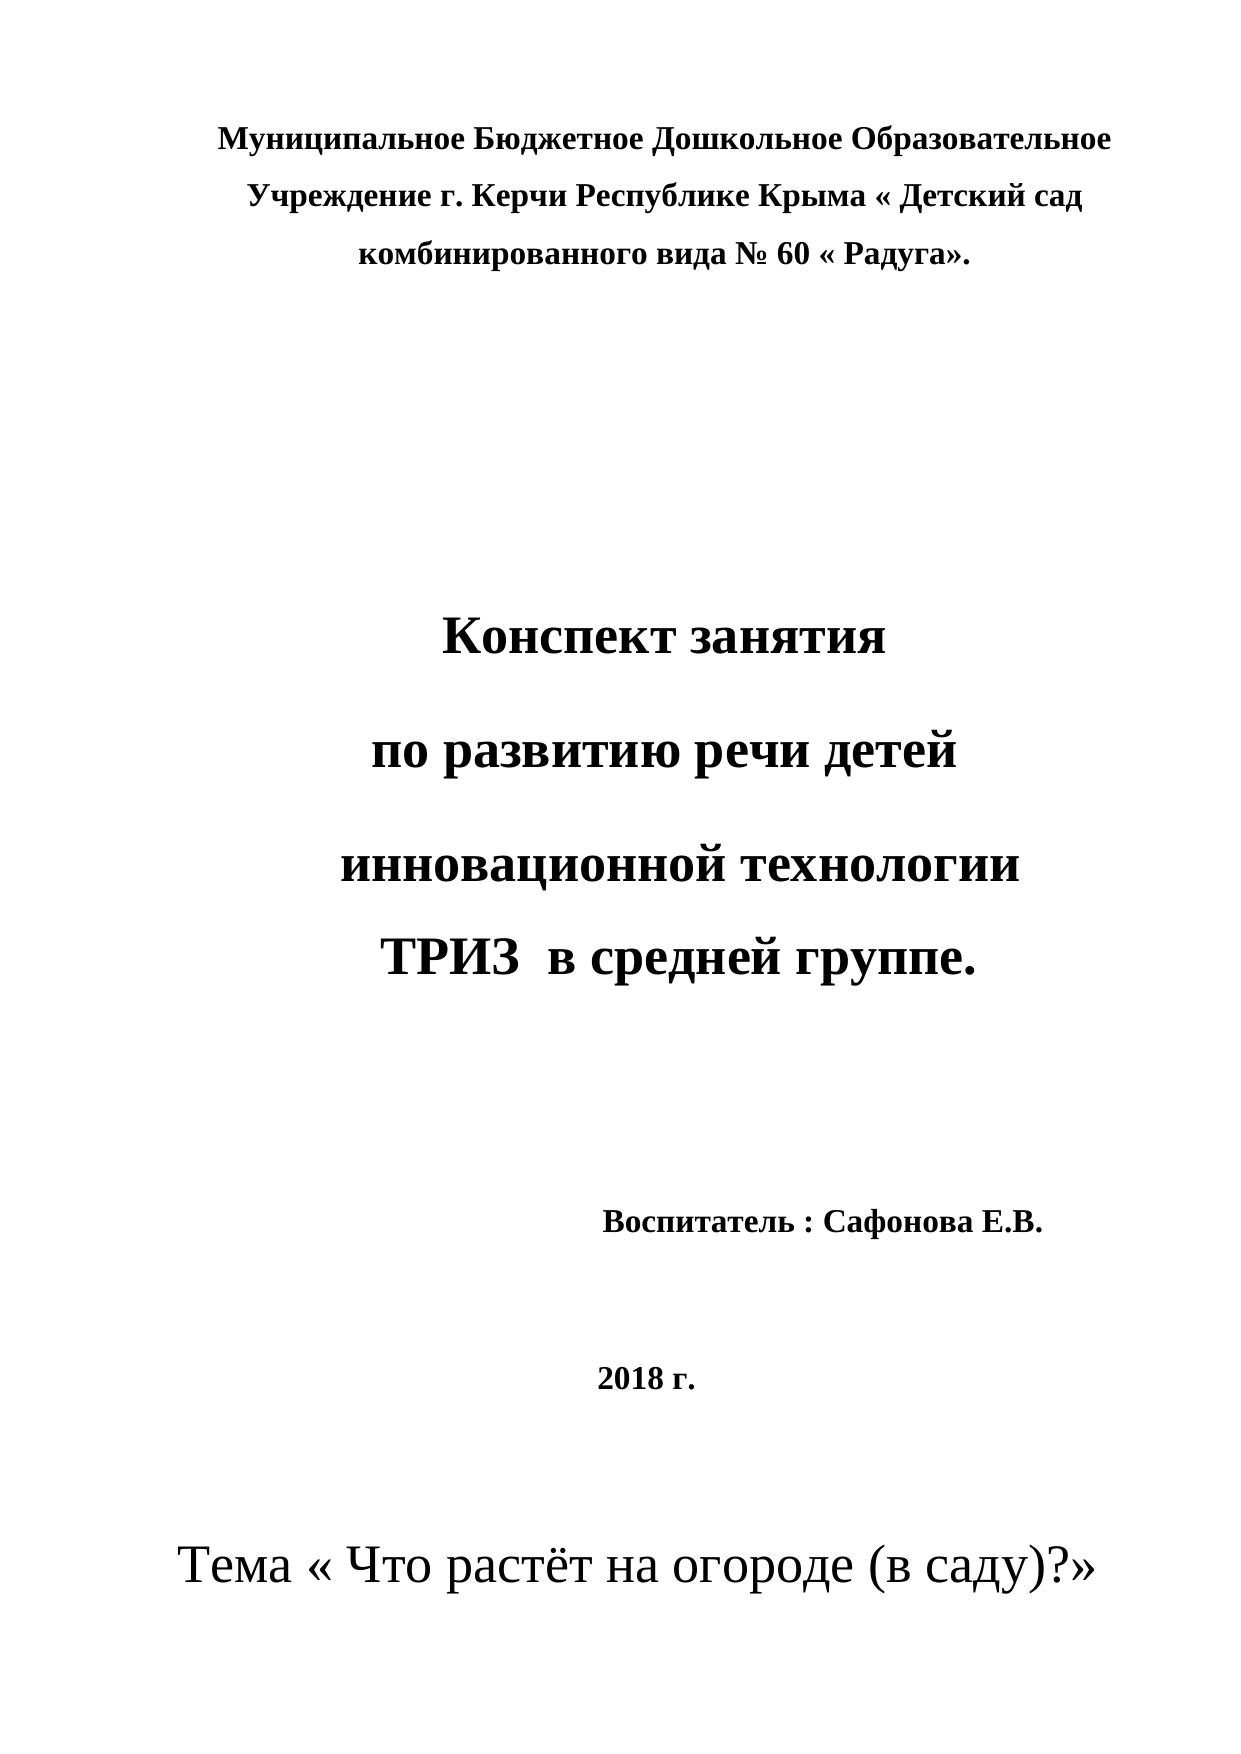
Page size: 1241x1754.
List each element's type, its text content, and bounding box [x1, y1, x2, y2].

text 2018 г. [177, 1358, 1152, 1397]
text Конспект занятия [177, 603, 1152, 665]
text ТРИЗ в средней группе. [177, 924, 1152, 986]
text Муниципальное Бюджетное Дошкольное Образовательное Учреждение г. Керчи Республике Крыма « Детский сад комбинированного вида № 60 « Радуга». [177, 118, 1152, 271]
text Тема « Что растёт на огороде (в саду)?» [177, 1532, 1152, 1594]
text по развитию речи детей [177, 717, 1152, 779]
text Воспитатель : Сафонова Е.В. [177, 1201, 1152, 1239]
text инновационной технологии [177, 831, 1152, 894]
